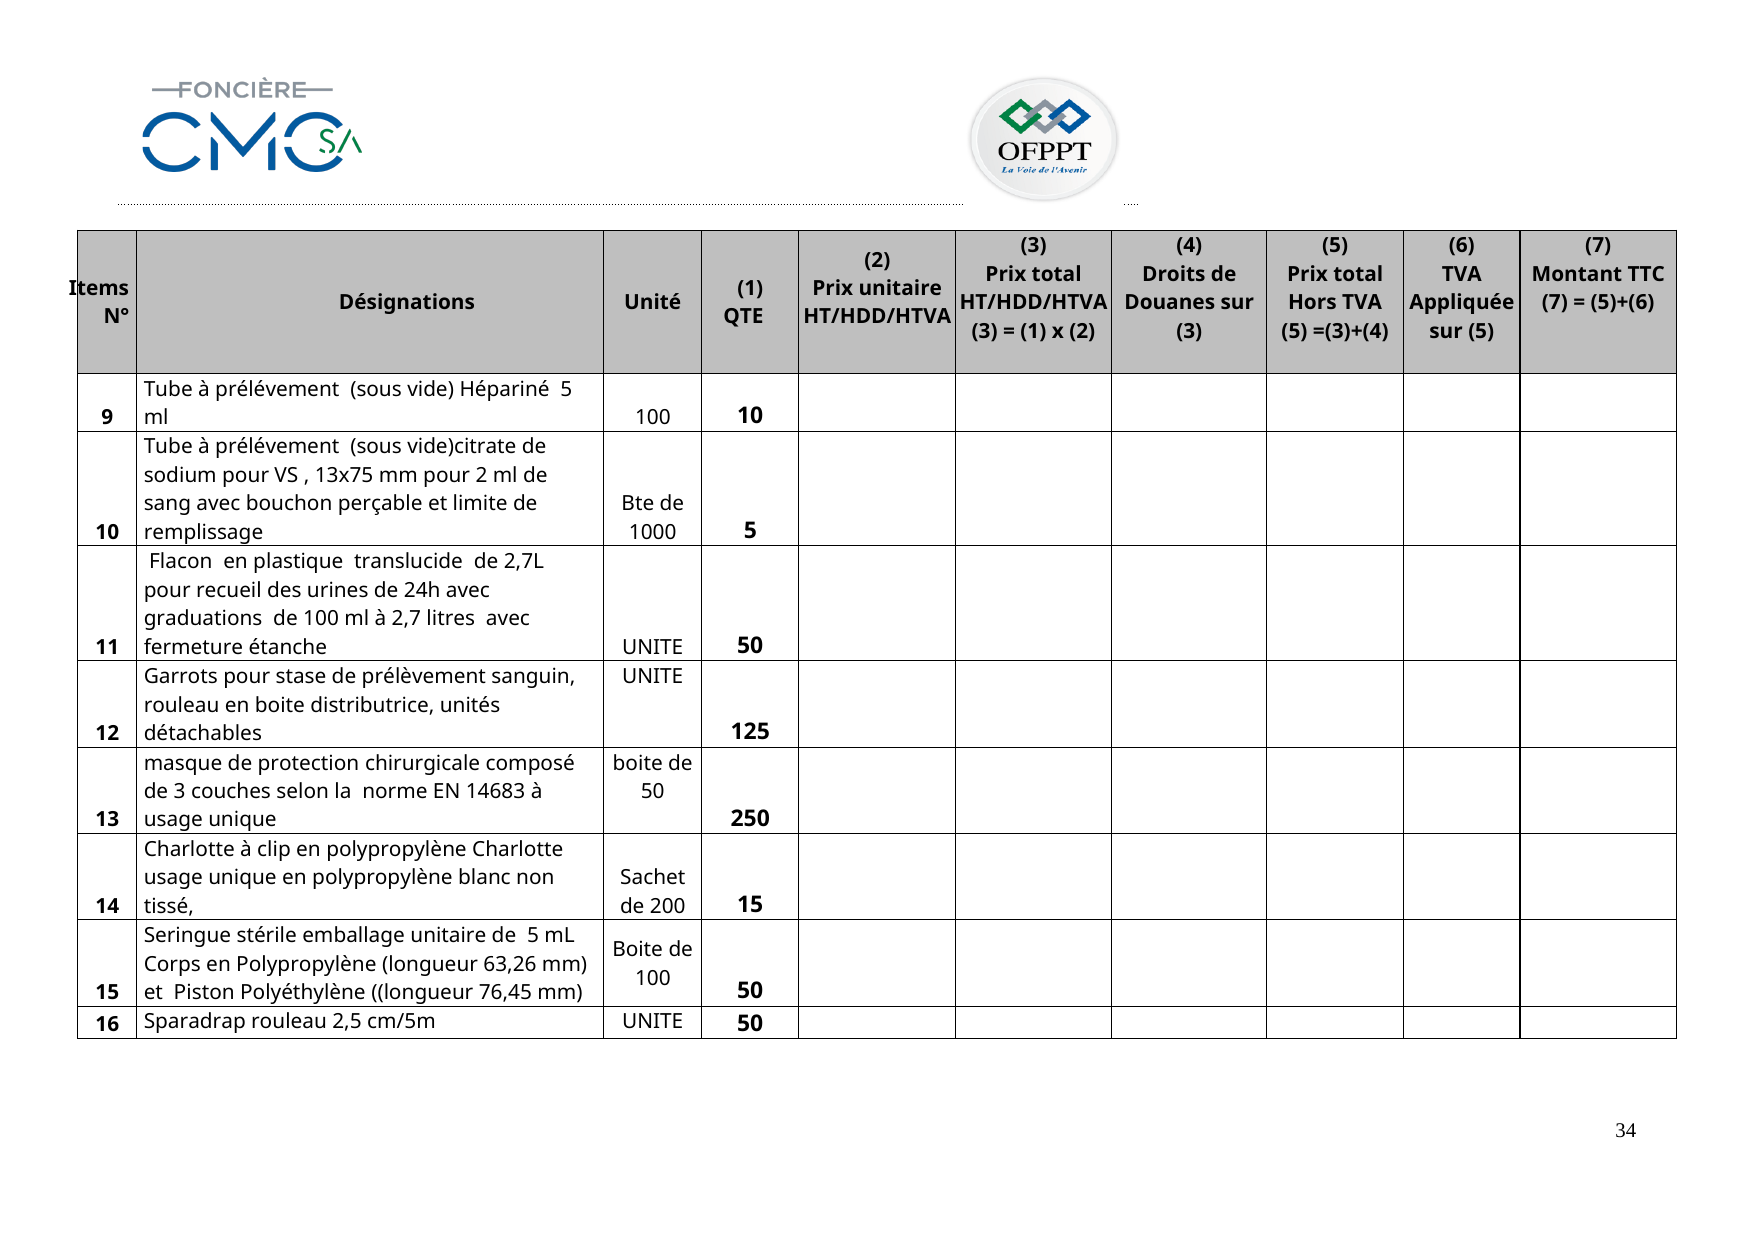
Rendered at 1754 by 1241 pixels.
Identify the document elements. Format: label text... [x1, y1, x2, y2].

table_cell UNITE [604, 546, 701, 660]
table_cell [956, 920, 1111, 1006]
table_header (7) Montant TTC (7) = (5)+(6) [1521, 231, 1676, 373]
table_cell [1112, 432, 1266, 545]
table_cell [956, 834, 1111, 919]
table_cell 16 [78, 1007, 136, 1038]
table_cell [1521, 432, 1676, 545]
table_cell boite de 50 [604, 748, 701, 833]
table_cell [1112, 661, 1266, 747]
table_cell [1267, 920, 1403, 1006]
table_cell [1267, 661, 1403, 747]
table_cell [1267, 546, 1403, 660]
table_cell [799, 920, 955, 1006]
table_cell [1267, 748, 1403, 833]
table_cell Seringue stérile emballage unitaire de 5 mL Corps en Polypropylène (longueur 63,26 mm) et Piston Polyéthylène ((longueur 76,45 mm) [137, 920, 603, 1006]
table_cell Sparadrap rouleau 2,5 cm/5m [137, 1007, 603, 1038]
table_cell [1521, 661, 1676, 747]
table_header Désignations [137, 231, 603, 373]
table_cell [1404, 834, 1519, 919]
picture [964, 73, 1123, 205]
table_header (5) Prix total Hors TVA (5) =(3)+(4) [1267, 231, 1403, 373]
table_cell 50 [702, 546, 798, 660]
table_cell [1521, 748, 1676, 833]
table_cell [1112, 920, 1266, 1006]
table_cell [956, 546, 1111, 660]
table_cell [1521, 374, 1676, 431]
table_cell Flacon en plastique translucide de 2,7L pour recueil des urines de 24h avec graduations de 100 ml à 2,7 litres avec fermeture étanche [137, 546, 603, 660]
table_cell [1404, 374, 1519, 431]
table_cell Tube à prélévement (sous vide)citrate de sodium pour VS , 13x75 mm pour 2 ml de sang avec bouchon perçable et limite de remplissage [137, 432, 603, 545]
table_cell [799, 834, 955, 919]
table_cell 250 [702, 748, 798, 833]
table_cell [956, 748, 1111, 833]
table_cell 50 [702, 1007, 798, 1038]
table_cell [799, 1007, 955, 1038]
table_cell [1267, 432, 1403, 545]
table_cell [1521, 1007, 1676, 1038]
table_cell 11 [78, 546, 136, 660]
table_cell 9 [78, 374, 136, 431]
table_cell 14 [78, 834, 136, 919]
table_cell 15 [702, 834, 798, 919]
table_cell [1112, 374, 1266, 431]
table_cell [1112, 546, 1266, 660]
table_cell [956, 374, 1111, 431]
table_cell 100 [604, 374, 701, 431]
table_cell 10 [702, 374, 798, 431]
picture [142, 77, 362, 172]
table_cell [1267, 374, 1403, 431]
table_cell [1404, 546, 1519, 660]
table_cell Sachet de 200 [604, 834, 701, 919]
table_cell [799, 748, 955, 833]
table_cell 13 [78, 748, 136, 833]
table_cell Garrots pour stase de prélèvement sanguin, rouleau en boite distributrice, unités détachables [137, 661, 603, 747]
table_cell [799, 546, 955, 660]
table_cell [1404, 432, 1519, 545]
table_cell [956, 661, 1111, 747]
table_cell 15 [78, 920, 136, 1006]
table_cell [1267, 834, 1403, 919]
table_cell Bte de 1000 [604, 432, 701, 545]
table_cell 12 [78, 661, 136, 747]
table_header (6) TVA Appliquée sur (5) [1404, 231, 1519, 373]
table_cell Tube à prélévement (sous vide) Hépariné 5 ml [137, 374, 603, 431]
table_cell [1521, 834, 1676, 919]
table_header (2) Prix unitaire HT/HDD/HTVA [799, 231, 955, 373]
table_cell [1112, 748, 1266, 833]
table_cell Boite de 100 [604, 920, 701, 1006]
table_cell 50 [702, 920, 798, 1006]
table_cell 5 [702, 432, 798, 545]
table_cell [1267, 1007, 1403, 1038]
table_cell [1404, 661, 1519, 747]
table_header (1) QTE [702, 231, 798, 373]
table_header Unité [604, 231, 701, 373]
table_cell Charlotte à clip en polypropylène Charlotte usage unique en polypropylène blanc non tissé, [137, 834, 603, 919]
table_cell [1521, 546, 1676, 660]
table_cell 125 [702, 661, 798, 747]
table_cell masque de protection chirurgicale composé de 3 couches selon la norme EN 14683 à usage unique [137, 748, 603, 833]
table_cell [956, 1007, 1111, 1038]
table_cell [799, 374, 955, 431]
table_cell [1112, 1007, 1266, 1038]
table_header (3) Prix total HT/HDD/HTVA (3) = (1) x (2) [956, 231, 1111, 373]
table_cell UNITE [604, 661, 701, 747]
table_header Items N° [78, 231, 136, 373]
table_cell [1404, 748, 1519, 833]
table_header (4) Droits de Douanes sur (3) [1112, 231, 1266, 373]
table_cell [956, 432, 1111, 545]
table_cell [1404, 1007, 1519, 1038]
table_cell 10 [78, 432, 136, 545]
table_cell [799, 661, 955, 747]
table_cell [799, 432, 955, 545]
table_cell [1404, 920, 1519, 1006]
table_cell UNITE [604, 1007, 701, 1038]
table_cell [1112, 834, 1266, 919]
table_cell [1521, 920, 1676, 1006]
